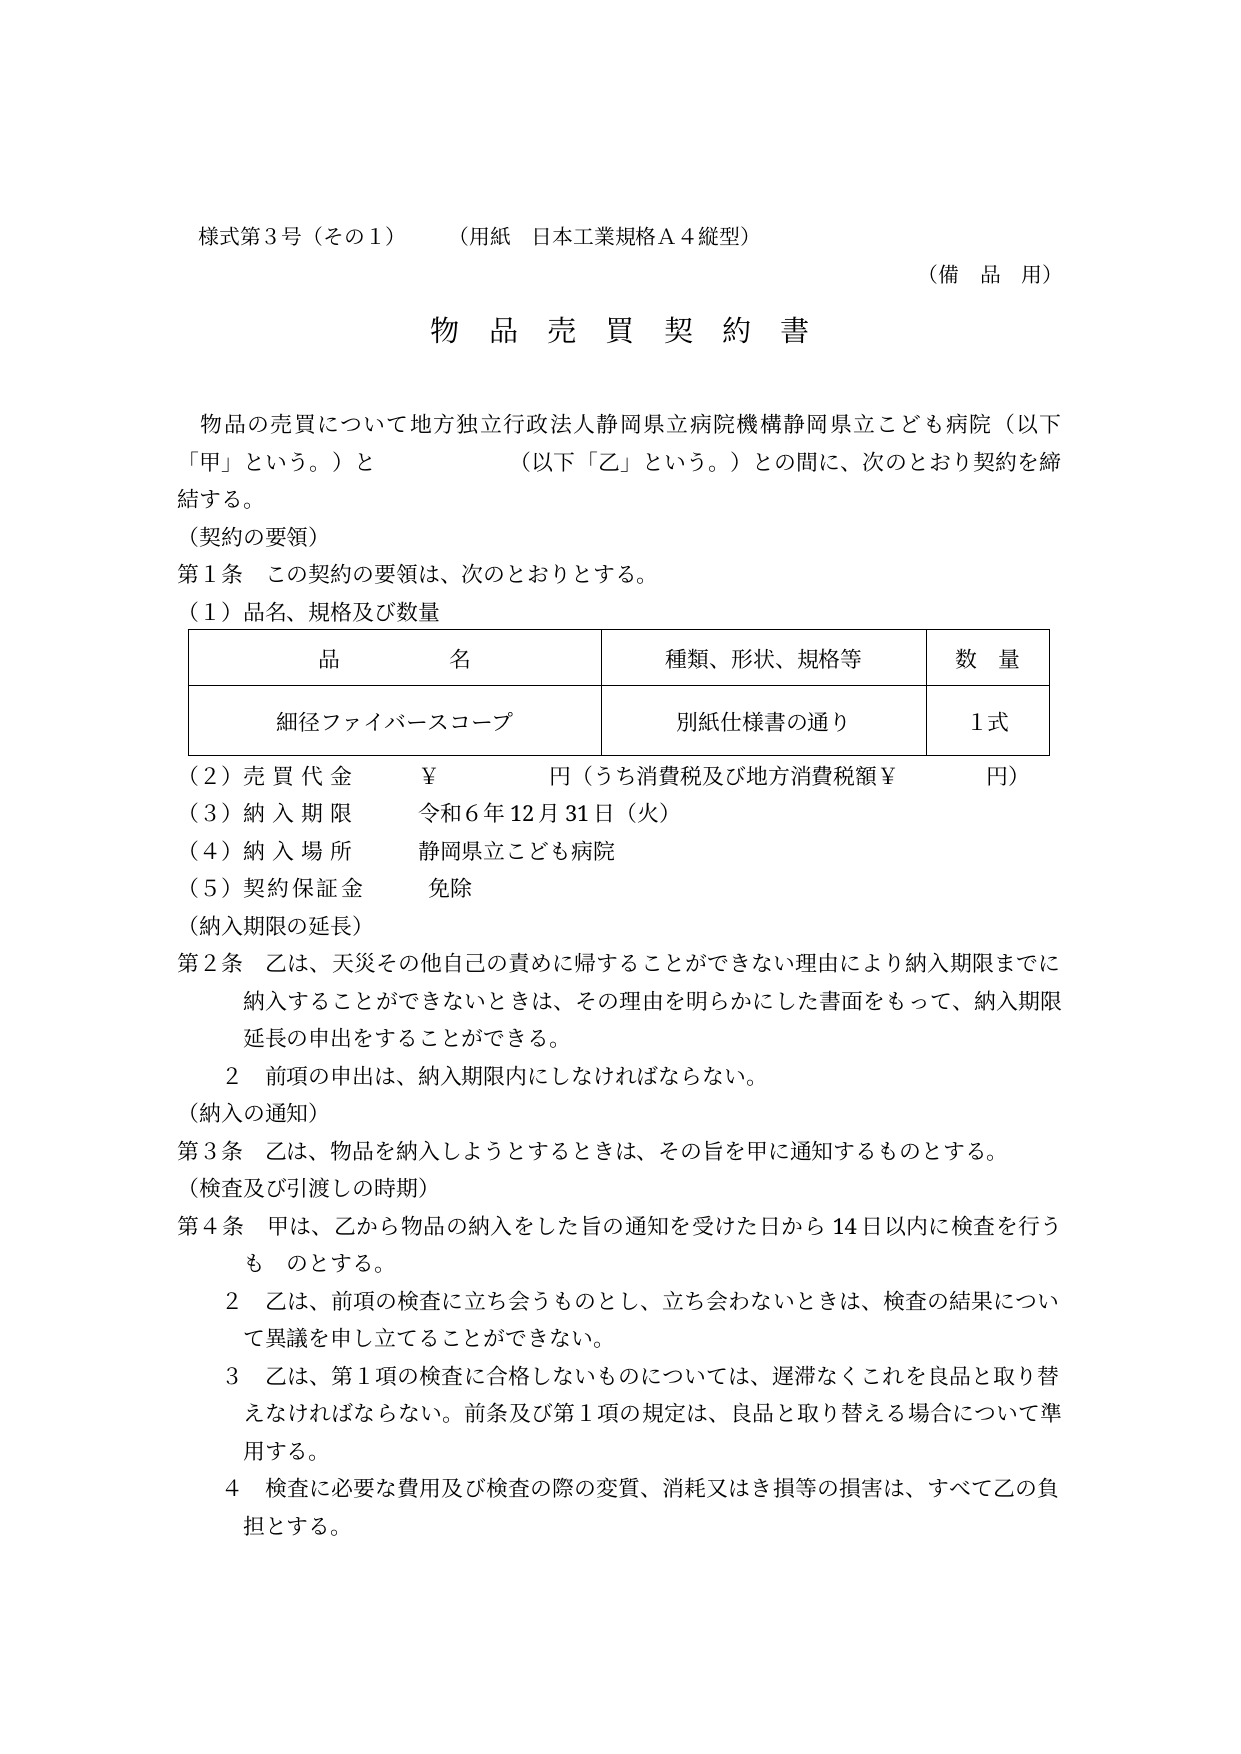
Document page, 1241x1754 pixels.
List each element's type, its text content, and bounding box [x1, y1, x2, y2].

text （納入の通知） [177, 1093, 1063, 1131]
text 第２条 乙は、天災その他自己の責めに帰することができない理由により納入期限までに納入することができないときは、その理由を明らかにした書面をもって、納入期限延長の申出をすることができる。 [177, 943, 1063, 1056]
table_cell 細径ファイバースコープ [189, 686, 601, 755]
table_header 種類、形状、規格等 [602, 630, 926, 685]
table_cell １式 [927, 686, 1049, 755]
text （１）品名、規格及び数量 [177, 592, 1063, 629]
text 第１条 この契約の要領は、次のとおりとする。 [177, 554, 1063, 592]
text 第３条 乙は、物品を納入しようとするときは、その旨を甲に通知するものとする。 [177, 1131, 1063, 1168]
text （備 品 用） [177, 254, 1063, 292]
text （契約の要領） [177, 517, 1063, 554]
table_cell 別紙仕様書の通り [602, 686, 926, 755]
text （４）納入場所 静岡県立こども病院 [177, 831, 1063, 868]
text 物品の売買について地方独立行政法人静岡県立病院機構静岡県立こども病院（以下「甲」という。）と （以下「乙」という。）との間に、次のとおり契約を締結する。 [177, 404, 1063, 517]
text （納入期限の延長） [177, 906, 1063, 943]
table_header 品 名 [189, 630, 601, 685]
text 物 品 売 買 契 約 書 [177, 292, 1063, 367]
text ２ 前項の申出は、納入期限内にしなければならない。 [177, 1056, 1063, 1093]
text ４ 検査に必要な費用及び検査の際の変質、消耗又はき損等の損害は、すべて乙の負担とする。 [221, 1468, 1063, 1543]
text （検査及び引渡しの時期） [177, 1168, 1063, 1206]
text 様式第３号（その１） （用紙 日本工業規格Ａ４縦型） [177, 217, 1063, 254]
text ２ 乙は、前項の検査に立ち会うものとし、立ち会わないときは、検査の結果について異議を申し立てることができない。 [221, 1281, 1063, 1356]
text （５）契約保証金 免除 [177, 868, 1063, 906]
text ３ 乙は、第１項の検査に合格しないものについては、遅滞なくこれを良品と取り替えなければならない。前条及び第１項の規定は、良品と取り替える場合について準用する。 [221, 1356, 1063, 1468]
text （２）売買代金 ￥ 円（うち消費税及び地方消費税額￥ 円） [177, 756, 1063, 793]
text 第４条 甲は、乙から物品の納入をした旨の通知を受けた日から14日以内に検査を行うも のとする。 [177, 1206, 1063, 1281]
text （３）納入期限 令和６年12月31日（火） [177, 793, 1063, 831]
table_header 数 量 [927, 630, 1049, 685]
